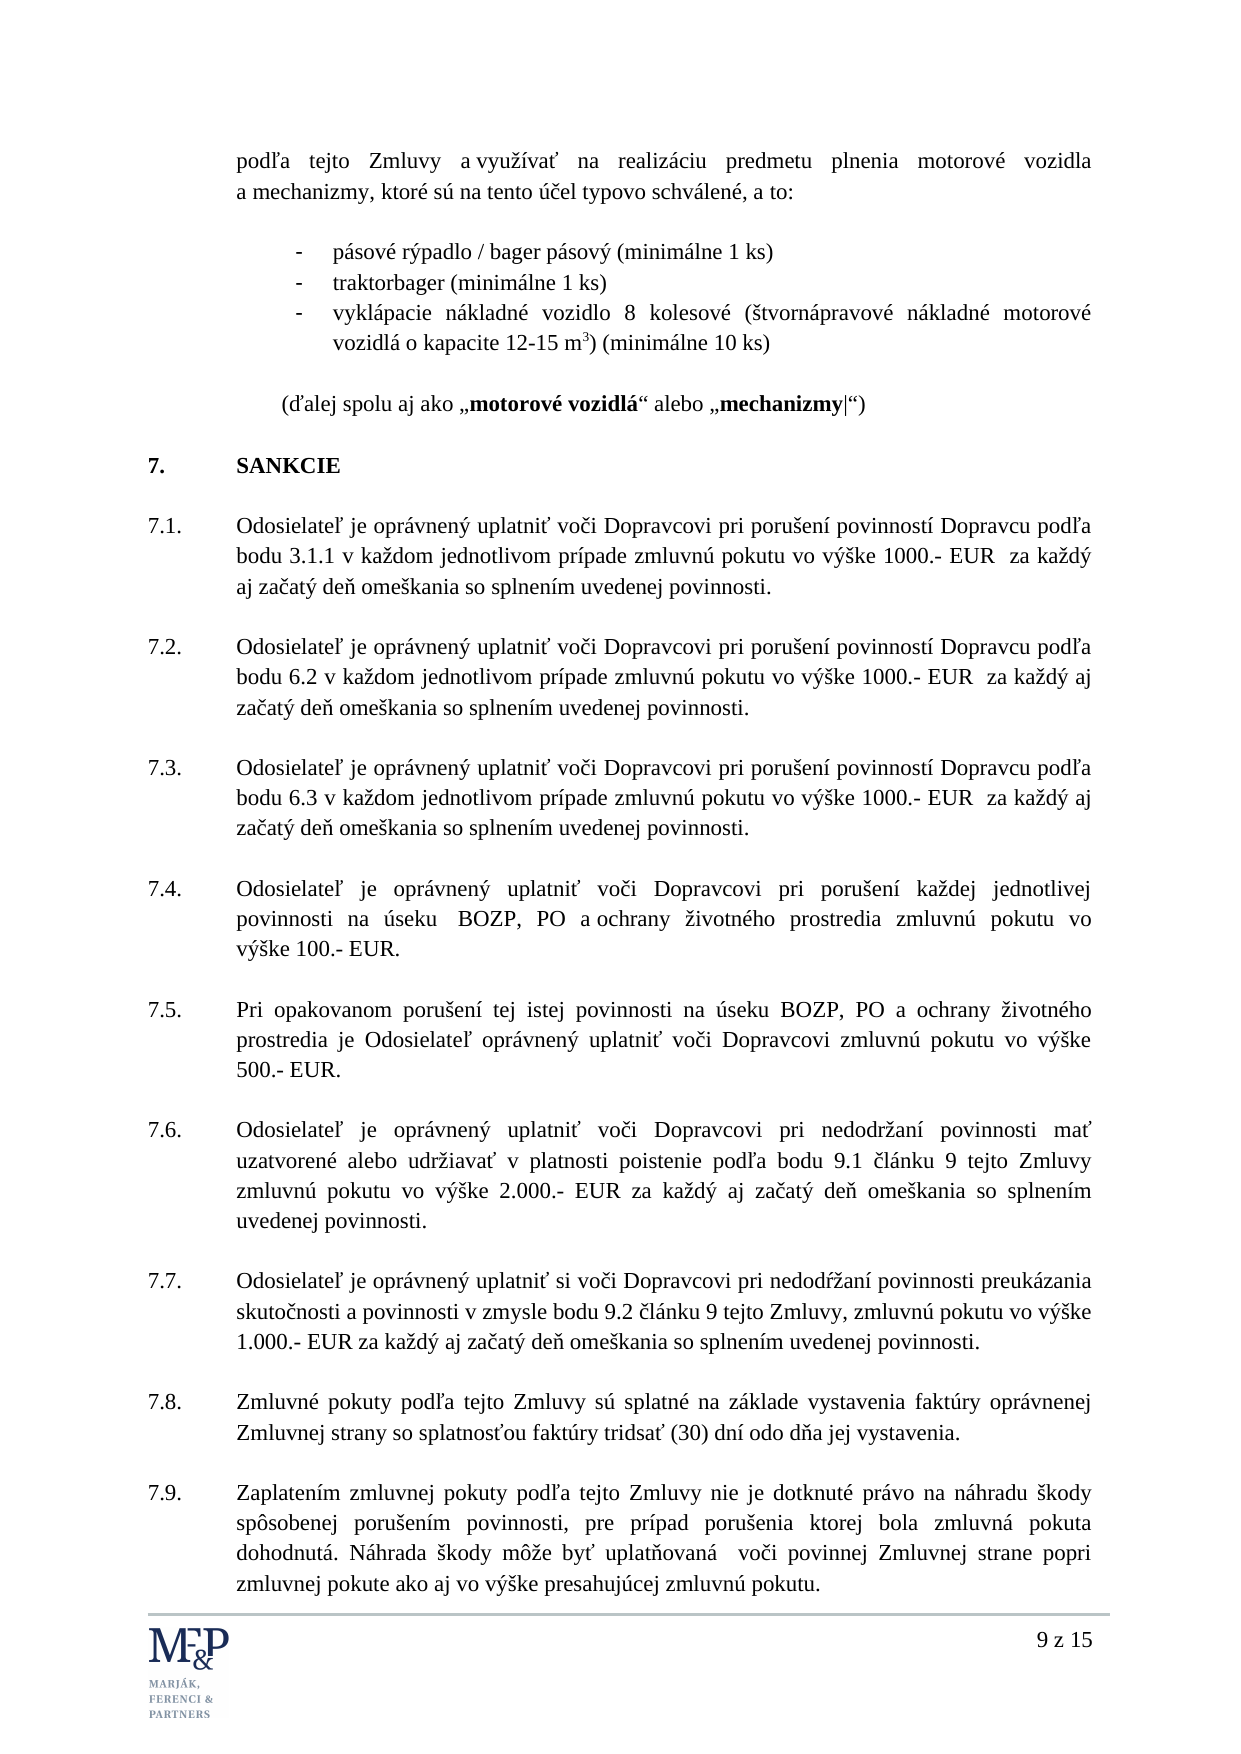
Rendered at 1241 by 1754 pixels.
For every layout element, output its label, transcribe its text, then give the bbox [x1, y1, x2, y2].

list (ďalej spolu aj ako „motorové vozidlá“ alebo „mechanizmy|“) [281, 390, 1093, 416]
list Odosielateľ je oprávnený uplatniť voči Dopravcovi pri porušení povinností Dopravcu podľa bodu 6.2 v každom jednotlivom prípade zmluvnú pokutu vo výške 1000.- EUR za každý aj začatý deň omeškania so splnením uvedenej povinnosti. [148, 633, 1093, 720]
list pásové rýpadlo / bager pásový (minimálne 1 ks) [295, 238, 1093, 265]
list Odosielateľ je oprávnený uplatniť si voči Dopravcovi pri nedodŕžaní povinnosti preukázania skutočnosti a povinnosti v zmysle bodu 9.2 článku 9 tejto Zmluvy, zmluvnú pokutu vo výške 1.000.- EUR za každý aj začatý deň omeškania so splnením uvedenej povinnosti. [148, 1267, 1093, 1354]
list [148, 148, 1093, 204]
list Odosielateľ je oprávnený uplatniť voči Dopravcovi pri porušení povinností Dopravcu podľa bodu 3.1.1 v každom jednotlivom prípade zmluvnú pokutu vo výške 1000.- EUR za každý aj začatý deň omeškania so splnením uvedenej povinnosti. [148, 512, 1093, 599]
list Odosielateľ je oprávnený uplatniť voči Dopravcovi pri porušení každej jednotlivej povinnosti na úseku BOZP, PO a ochrany životného prostredia zmluvnú pokutu vo výške 100.- EUR. [148, 875, 1093, 962]
list Pri opakovanom porušení tej istej povinnosti na úseku BOZP, PO a ochrany životného prostredia je Odosielateľ oprávnený uplatniť voči Dopravcovi zmluvnú pokutu vo výške 500.- EUR. [148, 996, 1093, 1082]
list SANKCIE [148, 452, 1093, 478]
list Zmluvné pokuty podľa tejto Zmluvy sú splatné na základe vystavenia faktúry oprávnenej Zmluvnej strany so splatnosťou faktúry tridsať (30) dní odo dňa jej vystavenia. [148, 1388, 1093, 1445]
list Odosielateľ je oprávnený uplatniť voči Dopravcovi pri nedodržaní povinnosti mať uzatvorené alebo udržiavať v platnosti poistenie podľa bodu 9.1 článku 9 tejto Zmluvy zmluvnú pokutu vo výške 2.000.- EUR za každý aj začatý deň omeškania so splnením uvedenej povinnosti. [148, 1116, 1093, 1233]
list Zaplatením zmluvnej pokuty podľa tejto Zmluvy nie je dotknuté právo na náhradu škody spôsobenej porušením povinnosti, pre prípad porušenia ktorej bola zmluvná pokuta dohodnutá. Náhrada škody môže byť uplatňovaná voči povinnej Zmluvnej strane popri zmluvnej pokute ako aj vo výške presahujúcej zmluvnú pokutu. [148, 1479, 1093, 1596]
picture [147, 1627, 229, 1718]
list traktorbager (minimálne 1 ks) [295, 269, 1093, 295]
list Odosielateľ je oprávnený uplatniť voči Dopravcovi pri porušení povinností Dopravcu podľa bodu 6.3 v každom jednotlivom prípade zmluvnú pokutu vo výške 1000.- EUR za každý aj začatý deň omeškania so splnením uvedenej povinnosti. [148, 754, 1093, 841]
list vyklápacie nákladné vozidlo 8 kolesové (štvornápravové nákladné motorové vozidlá o kapacite 12-15 m3) (minimálne 10 ks) [295, 299, 1093, 356]
